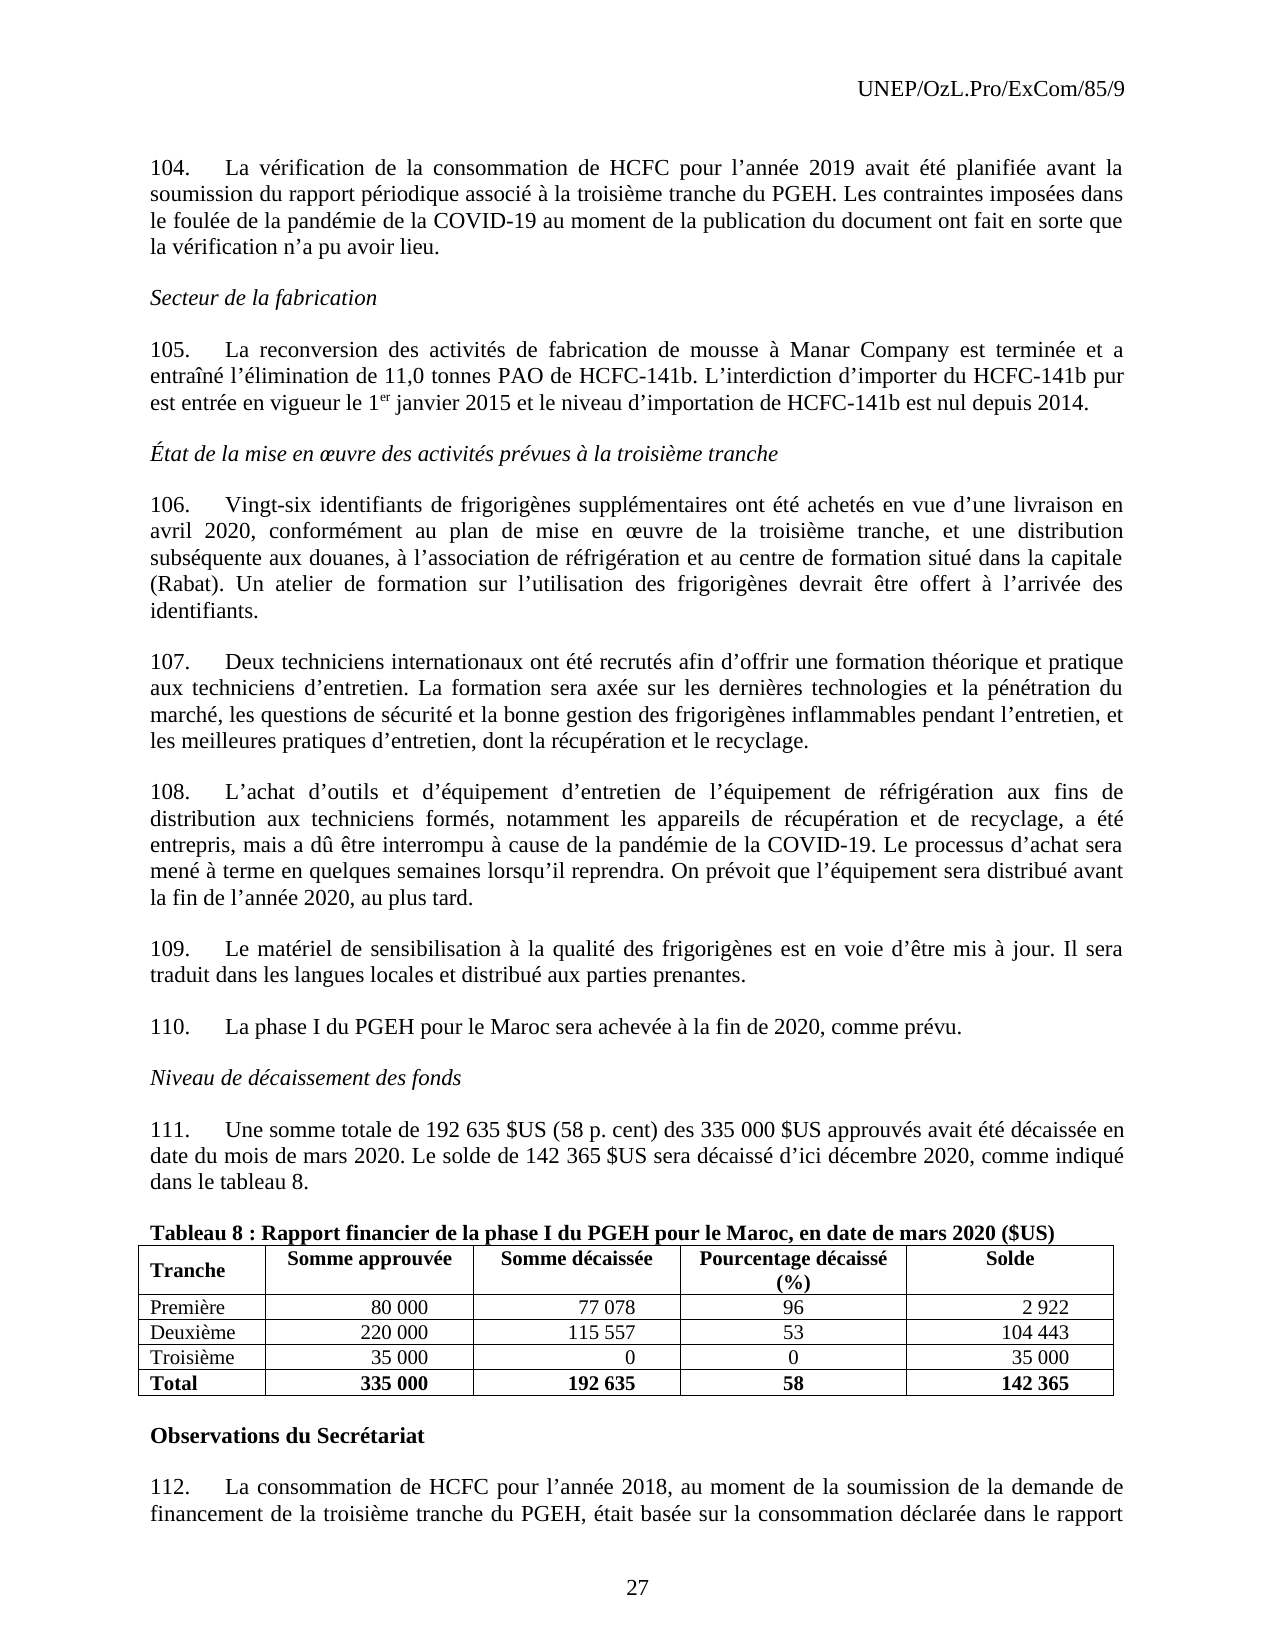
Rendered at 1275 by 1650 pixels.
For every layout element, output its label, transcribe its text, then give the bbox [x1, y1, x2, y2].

table_cell 77 078 [474, 1295, 680, 1319]
table_cell Troisième [139, 1345, 265, 1369]
table_cell Total [139, 1370, 265, 1394]
table_header Somme approuvée [266, 1246, 473, 1294]
table_header Pourcentage décaissé (%) [681, 1246, 906, 1294]
table_cell 335 000 [266, 1370, 473, 1394]
text État de la mise en œuvre des activités prévues à la troisième tranche [150, 440, 1125, 466]
table_cell 142 365 [907, 1370, 1113, 1394]
text Secteur de la fabrication [150, 284, 1125, 311]
table_cell 220 000 [266, 1320, 473, 1344]
list L’achat d’outils et d’équipement d’entretien de l’équipement de réfrigération aux fins de distribution aux techniciens formés, notamment les appareils de récupération et de recyclage, a été entrepris, mais a dû être interrompu à cause de la pandémie de la COVID-19. Le processus d’achat sera mené à terme en quelques semaines lorsqu’il reprendra. On prévoit que l’équipement sera distribué avant la fin de l’année 2020, au plus tard. [150, 778, 1125, 910]
table_cell 80 000 [266, 1295, 473, 1319]
table_cell Première [139, 1295, 265, 1319]
subtitle Le matériel de sensibilisation à la qualité des frigorigènes est en voie d’être mis à jour. Il sera traduit dans les langues locales et distribué aux parties prenantes. [150, 935, 1125, 988]
table_header Tranche [139, 1246, 265, 1294]
list La phase I du PGEH pour le Maroc sera achevée à la fin de 2020, comme prévu. [150, 1013, 1125, 1039]
list Vingt-six identifiants de frigorigènes supplémentaires ont été achetés en vue d’une livraison en avril 2020, conformément au plan de mise en œuvre de la troisième tranche, et une distribution subséquente aux douanes, à l’association de réfrigération et au centre de formation situé dans la capitale (Rabat). Un atelier de formation sur l’utilisation des frigorigènes devrait être offert à l’arrivée des identifiants. [150, 491, 1125, 623]
table_cell 0 [474, 1345, 680, 1369]
table_cell Deuxième [139, 1320, 265, 1344]
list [150, 1473, 1125, 1526]
table_cell 58 [681, 1370, 906, 1394]
table_cell 35 000 [266, 1345, 473, 1369]
text Observations du Secrétariat [150, 1422, 1125, 1448]
text Tableau 8 : Rapport financier de la phase I du PGEH pour le Maroc, en date de mars 2020 ($US) [150, 1220, 1125, 1245]
list La reconversion des activités de fabrication de mousse à Manar Company est terminée et a entraîné l’élimination de 11,0 tonnes PAO de HCFC-141b. L’interdiction d’importer du HCFC-141b pur est entrée en vigueur le 1er janvier 2015 et le niveau d’importation de HCFC-141b est nul depuis 2014. [150, 336, 1125, 415]
table_header Solde [907, 1246, 1113, 1294]
table_cell 2 922 [907, 1295, 1113, 1319]
list Deux techniciens internationaux ont été recrutés afin d’offrir une formation théorique et pratique aux techniciens d’entretien. La formation sera axée sur les dernières technologies et la pénétration du marché, les questions de sécurité et la bonne gestion des frigorigènes inflammables pendant l’entretien, et les meilleures pratiques d’entretien, dont la récupération et le recyclage. [150, 648, 1125, 753]
table_cell 96 [681, 1295, 906, 1319]
table_cell 115 557 [474, 1320, 680, 1344]
table_cell 35 000 [907, 1345, 1113, 1369]
table_header Somme décaissée [474, 1246, 680, 1294]
table_cell 0 [681, 1345, 906, 1369]
list La vérification de la consommation de HCFC pour l’année 2019 avait été planifiée avant la soumission du rapport périodique associé à la troisième tranche du PGEH. Les contraintes imposées dans le foulée de la pandémie de la COVID-19 au moment de la publication du document ont fait en sorte que la vérification n’a pu avoir lieu. [150, 154, 1125, 259]
list Une somme totale de 192 635 $US (58 p. cent) des 335 000 $US approuvés avait été décaissée en date du mois de mars 2020. Le solde de 142 365 $US sera décaissé d’ici décembre 2020, comme indiqué dans le tableau 8. [150, 1116, 1125, 1195]
table_cell 192 635 [474, 1370, 680, 1394]
table_cell 104 443 [907, 1320, 1113, 1344]
text Niveau de décaissement des fonds [150, 1064, 1125, 1091]
table_cell 53 [681, 1320, 906, 1344]
